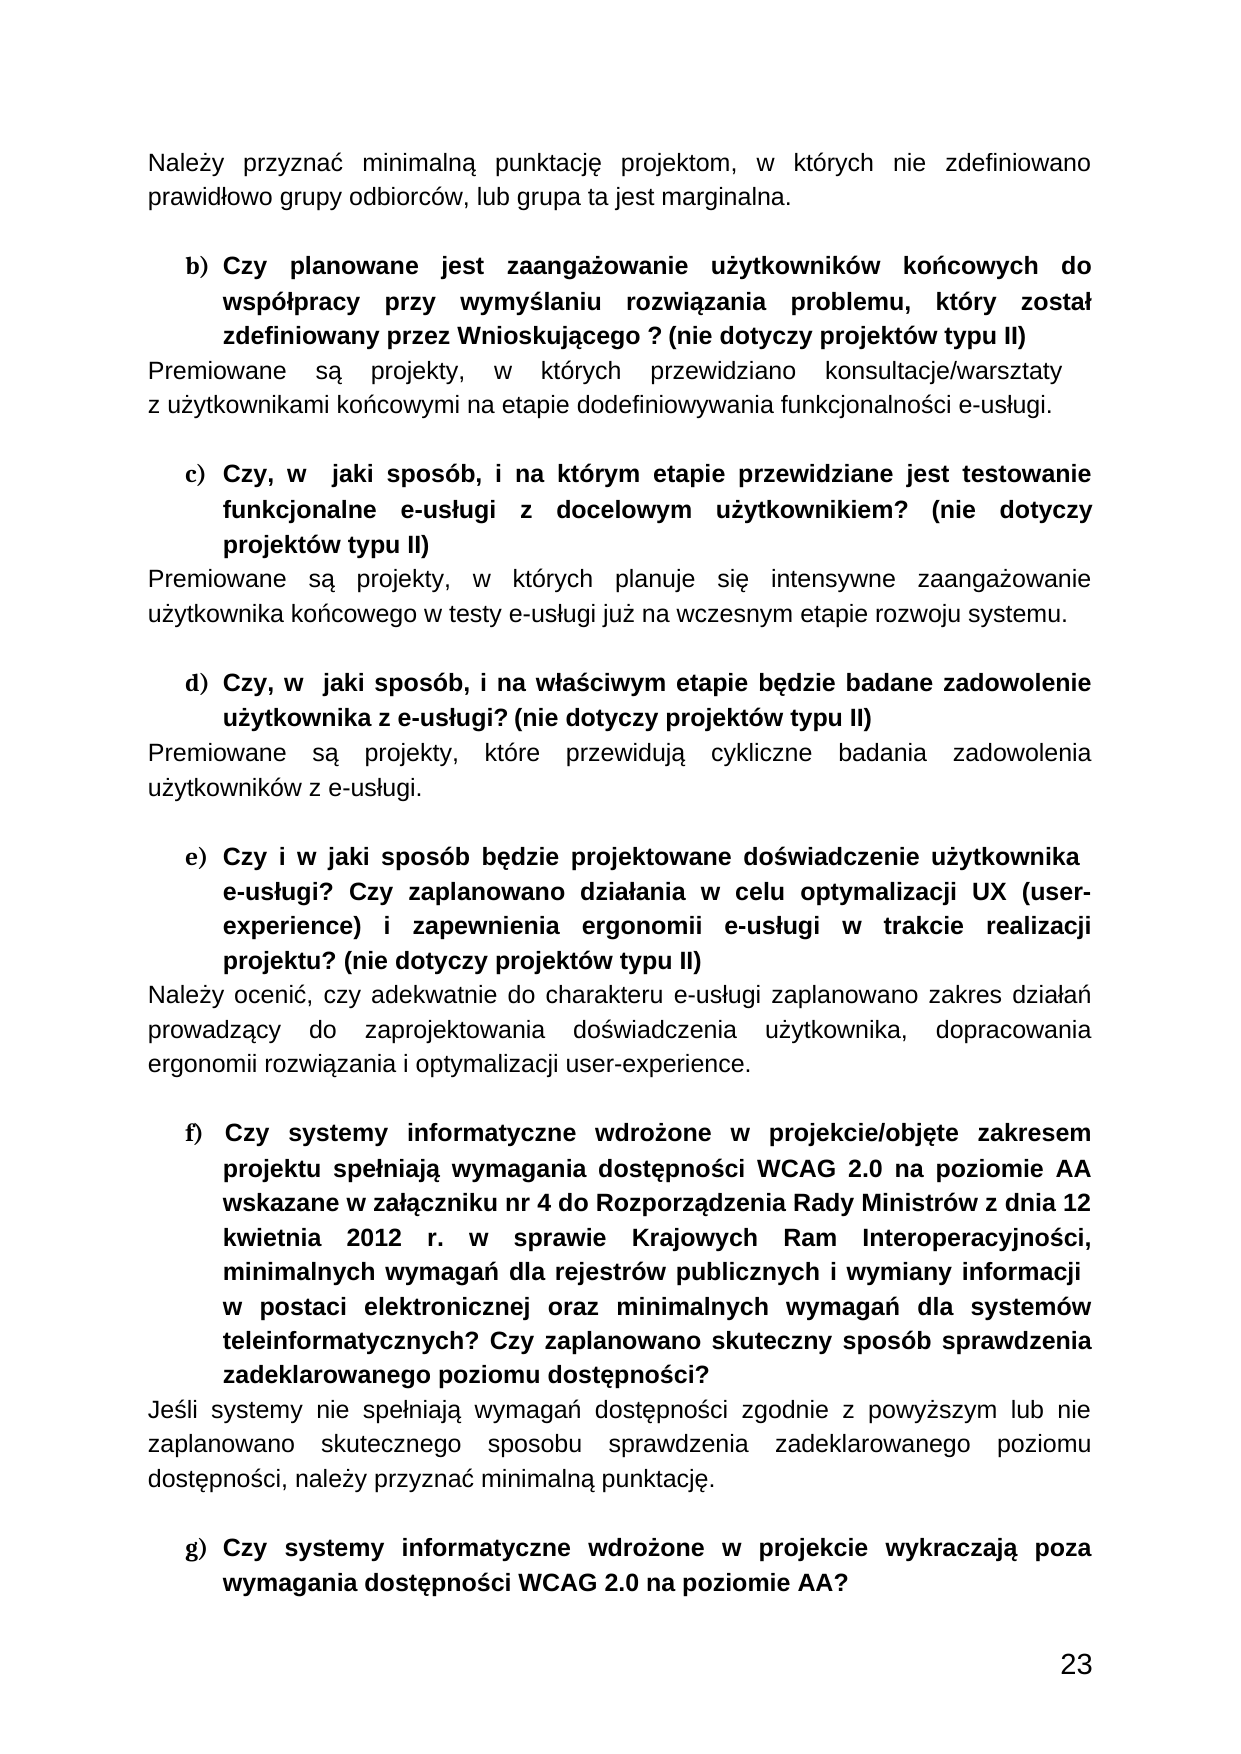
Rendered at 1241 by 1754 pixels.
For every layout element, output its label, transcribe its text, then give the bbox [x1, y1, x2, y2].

text Premiowane są projekty, w których przewidziano konsultacje/warsztaty z użytkownikami końcowymi na etapie dodefiniowywania funkcjonalności e-usługi. [148, 356, 1093, 419]
text Należy ocenić, czy adekwatnie do charakteru e-usługi zaplanowano zakres działań prowadzący do zaprojektowania doświadczenia użytkownika, dopracowania ergonomii rozwiązania i optymalizacji user-experience. [148, 980, 1093, 1078]
text Jeśli systemy nie spełniają wymagań dostępności zgodnie z powyższym lub nie zaplanowano skutecznego sposobu sprawdzenia zadeklarowanego poziomu dostępności, należy przyznać minimalną punktację. [148, 1395, 1093, 1493]
list Czy, w jaki sposób, i na którym etapie przewidziane jest testowanie funkcjonalne e-usługi z docelowym użytkownikiem? (nie dotyczy projektów typu II) [185, 459, 1093, 558]
list Czy systemy informatyczne wdrożone w projekcie wykraczają poza wymagania dostępności WCAG 2.0 na poziomie AA? [185, 1533, 1093, 1597]
text Należy przyznać minimalną punktację projektom, w których nie zdefiniowano prawidłowo grupy odbiorców, lub grupa ta jest marginalna. [148, 148, 1093, 211]
text Premiowane są projekty, które przewidują cykliczne badania zadowolenia użytkowników z e-usługi. [148, 738, 1093, 801]
text Premiowane są projekty, w których planuje się intensywne zaangażowanie użytkownika końcowego w testy e-usługi już na wczesnym etapie rozwoju systemu. [148, 564, 1093, 627]
list Czy systemy informatyczne wdrożone w projekcie/objęte zakresem projektu spełniają wymagania dostępności WCAG 2.0 na poziomie AA wskazane w załączniku nr 4 do Rozporządzenia Rady Ministrów z dnia 12 kwietnia 2012 r. w sprawie Krajowych Ram Interoperacyjności, minimalnych wymagań dla rejestrów publicznych i wymiany informacji w postaci elektronicznej oraz minimalnych wymagań dla systemów teleinformatycznych? Czy zaplanowano skuteczny sposób sprawdzenia zadeklarowanego poziomu dostępności? [185, 1118, 1093, 1389]
list Czy i w jaki sposób będzie projektowane doświadczenie użytkownika e-usługi? Czy zaplanowano działania w celu optymalizacji UX (user-experience) i zapewnienia ergonomii e-usługi w trakcie realizacji projektu? (nie dotyczy projektów typu II) [185, 841, 1093, 974]
list Czy, w jaki sposób, i na właściwym etapie będzie badane zadowolenie użytkownika z e-usługi? (nie dotyczy projektów typu II) [185, 668, 1093, 732]
list Czy planowane jest zaangażowanie użytkowników końcowych do współpracy przy wymyślaniu rozwiązania problemu, który został zdefiniowany przez Wnioskującego ? (nie dotyczy projektów typu II) [185, 251, 1093, 350]
